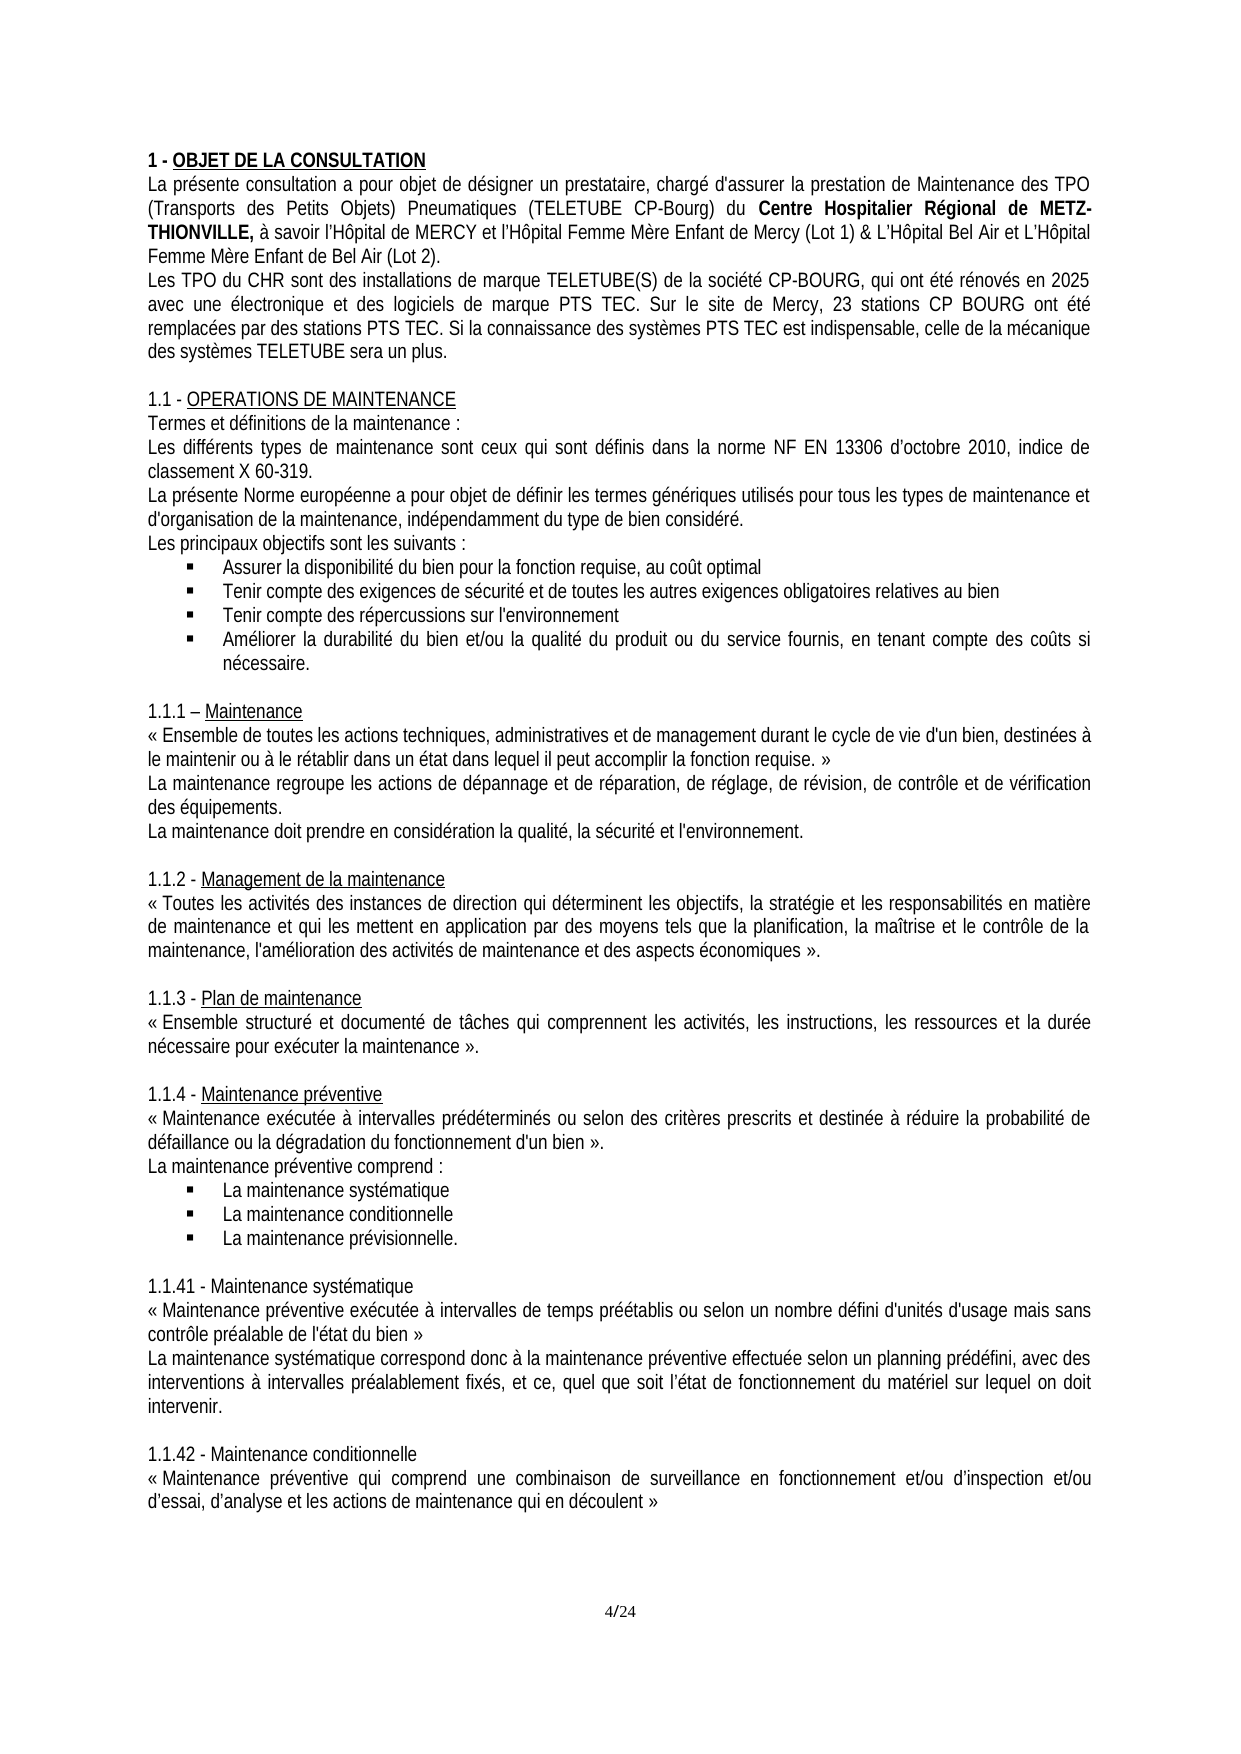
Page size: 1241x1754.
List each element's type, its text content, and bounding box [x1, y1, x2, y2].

text 1.1.4 - Maintenance préventive [148, 1082, 1092, 1106]
text « Maintenance préventive exécutée à intervalles de temps préétablis ou selon un nombre défini d'unités d'usage mais sans contrôle préalable de l'état du bien » [148, 1298, 1092, 1346]
text Les différents types de maintenance sont ceux qui sont définis dans la norme NF EN 13306 d’octobre 2010, indice de classement X 60-319. [148, 435, 1092, 483]
text Termes et définitions de la maintenance : [148, 411, 1092, 435]
text La maintenance préventive comprend : [148, 1154, 1092, 1178]
text « Maintenance préventive qui comprend une combinaison de surveillance en fonctionnement et/ou d’inspection et/ou d’essai, d’analyse et les actions de maintenance qui en découlent » [148, 1465, 1092, 1513]
text La présente Norme européenne a pour objet de définir les termes génériques utilisés pour tous les types de maintenance et d'organisation de la maintenance, indépendamment du type de bien considéré. [148, 483, 1092, 531]
text La présente consultation a pour objet de désigner un prestataire, chargé d'assurer la prestation de Maintenance des TPO (Transports des Petits Objets) Pneumatiques (TELETUBE CP-Bourg) du Centre Hospitalier Régional de METZ-THIONVILLE, à savoir l’Hôpital de MERCY et l’Hôpital Femme Mère Enfant de Mercy (Lot 1) & L’Hôpital Bel Air et L’Hôpital Femme Mère Enfant de Bel Air (Lot 2). [148, 172, 1092, 267]
text 1.1.1 – Maintenance [148, 699, 1092, 723]
text La maintenance regroupe les actions de dépannage et de réparation, de réglage, de révision, de contrôle et de vérification des équipements. [148, 771, 1092, 818]
text 1.1.3 - Plan de maintenance [148, 986, 1092, 1010]
text La maintenance doit prendre en considération la qualité, la sécurité et l'environnement. [148, 818, 1092, 842]
text « Ensemble structuré et documenté de tâches qui comprennent les activités, les instructions, les ressources et la durée nécessaire pour exécuter la maintenance ». [148, 1010, 1092, 1058]
text La maintenance systématique correspond donc à la maintenance préventive effectuée selon un planning prédéfini, avec des interventions à intervalles préalablement fixés, et ce, quel que soit l’état de fonctionnement du matériel sur lequel on doit intervenir. [148, 1346, 1092, 1417]
list La maintenance systématique [185, 1178, 1092, 1202]
list La maintenance prévisionnelle. [185, 1226, 1092, 1250]
text 1 - OBJET DE LA CONSULTATION [148, 148, 1092, 172]
text 1.1.42 - Maintenance conditionnelle [148, 1441, 1092, 1465]
text Les TPO du CHR sont des installations de marque TELETUBE(S) de la société CP-BOURG, qui ont été rénovés en 2025 avec une électronique et des logiciels de marque PTS TEC. Sur le site de Mercy, 23 stations CP BOURG ont été remplacées par des stations PTS TEC. Si la connaissance des systèmes PTS TEC est indispensable, celle de la mécanique des systèmes TELETUBE sera un plus. [148, 267, 1092, 363]
list Tenir compte des répercussions sur l'environnement [185, 603, 1092, 627]
list Tenir compte des exigences de sécurité et de toutes les autres exigences obligatoires relatives au bien [185, 579, 1092, 603]
text 1.1.2 - Management de la maintenance [148, 866, 1092, 890]
text « Toutes les activités des instances de direction qui déterminent les objectifs, la stratégie et les responsabilités en matière de maintenance et qui les mettent en application par des moyens tels que la planification, la maîtrise et le contrôle de la maintenance, l'amélioration des activités de maintenance et des aspects économiques ». [148, 890, 1092, 962]
text Les principaux objectifs sont les suivants : [148, 531, 1092, 555]
text 1.1.41 - Maintenance systématique [148, 1274, 1092, 1298]
list Améliorer la durabilité du bien et/ou la qualité du produit ou du service fournis, en tenant compte des coûts si nécessaire. [185, 627, 1092, 675]
text 1.1 - OPERATIONS DE MAINTENANCE [148, 387, 1092, 411]
text « Maintenance exécutée à intervalles prédéterminés ou selon des critères prescrits et destinée à réduire la probabilité de défaillance ou la dégradation du fonctionnement d'un bien ». [148, 1106, 1092, 1154]
text « Ensemble de toutes les actions techniques, administratives et de management durant le cycle de vie d'un bien, destinées à le maintenir ou à le rétablir dans un état dans lequel il peut accomplir la fonction requise. » [148, 723, 1092, 771]
list Assurer la disponibilité du bien pour la fonction requise, au coût optimal [185, 555, 1092, 579]
list La maintenance conditionnelle [185, 1202, 1092, 1226]
